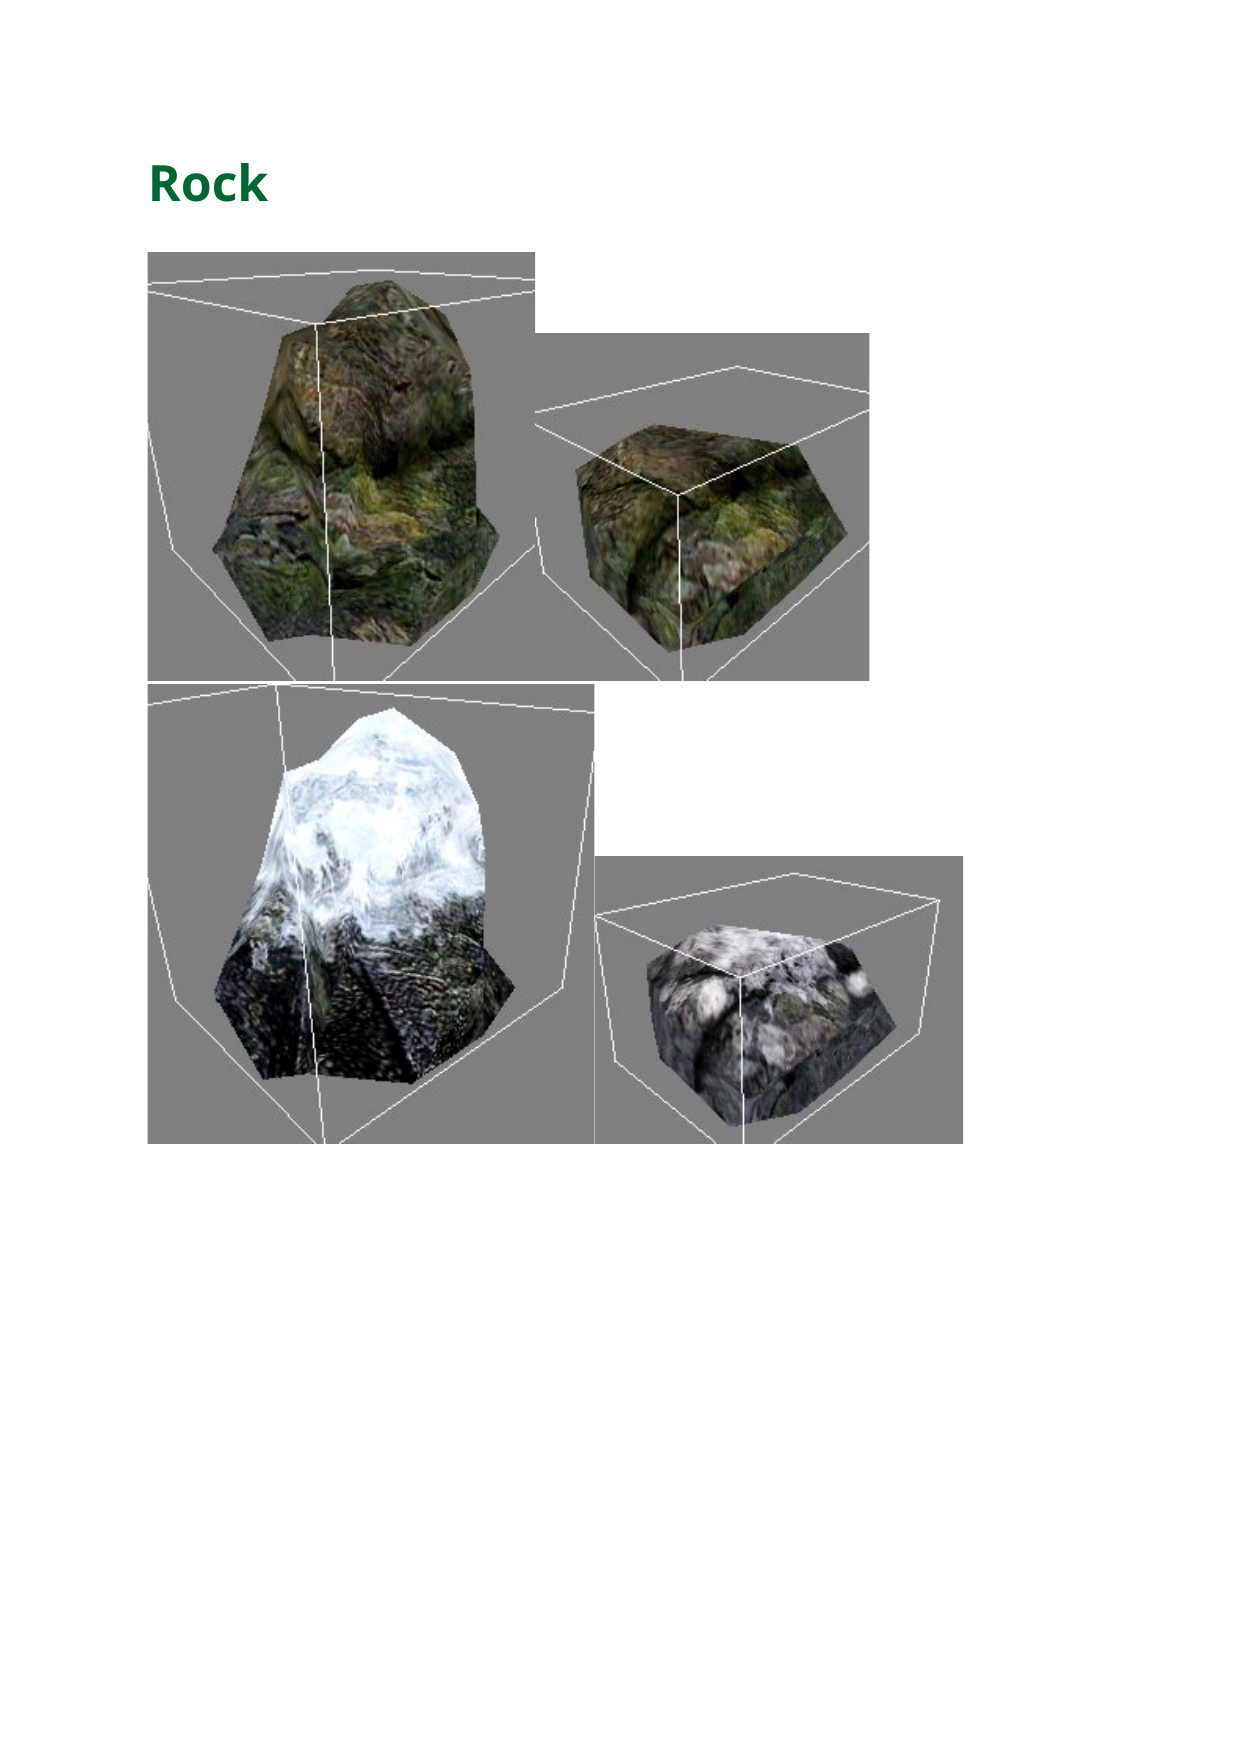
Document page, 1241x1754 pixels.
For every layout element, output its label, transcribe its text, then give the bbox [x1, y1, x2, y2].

picture [147, 684, 964, 1144]
picture [147, 252, 870, 681]
